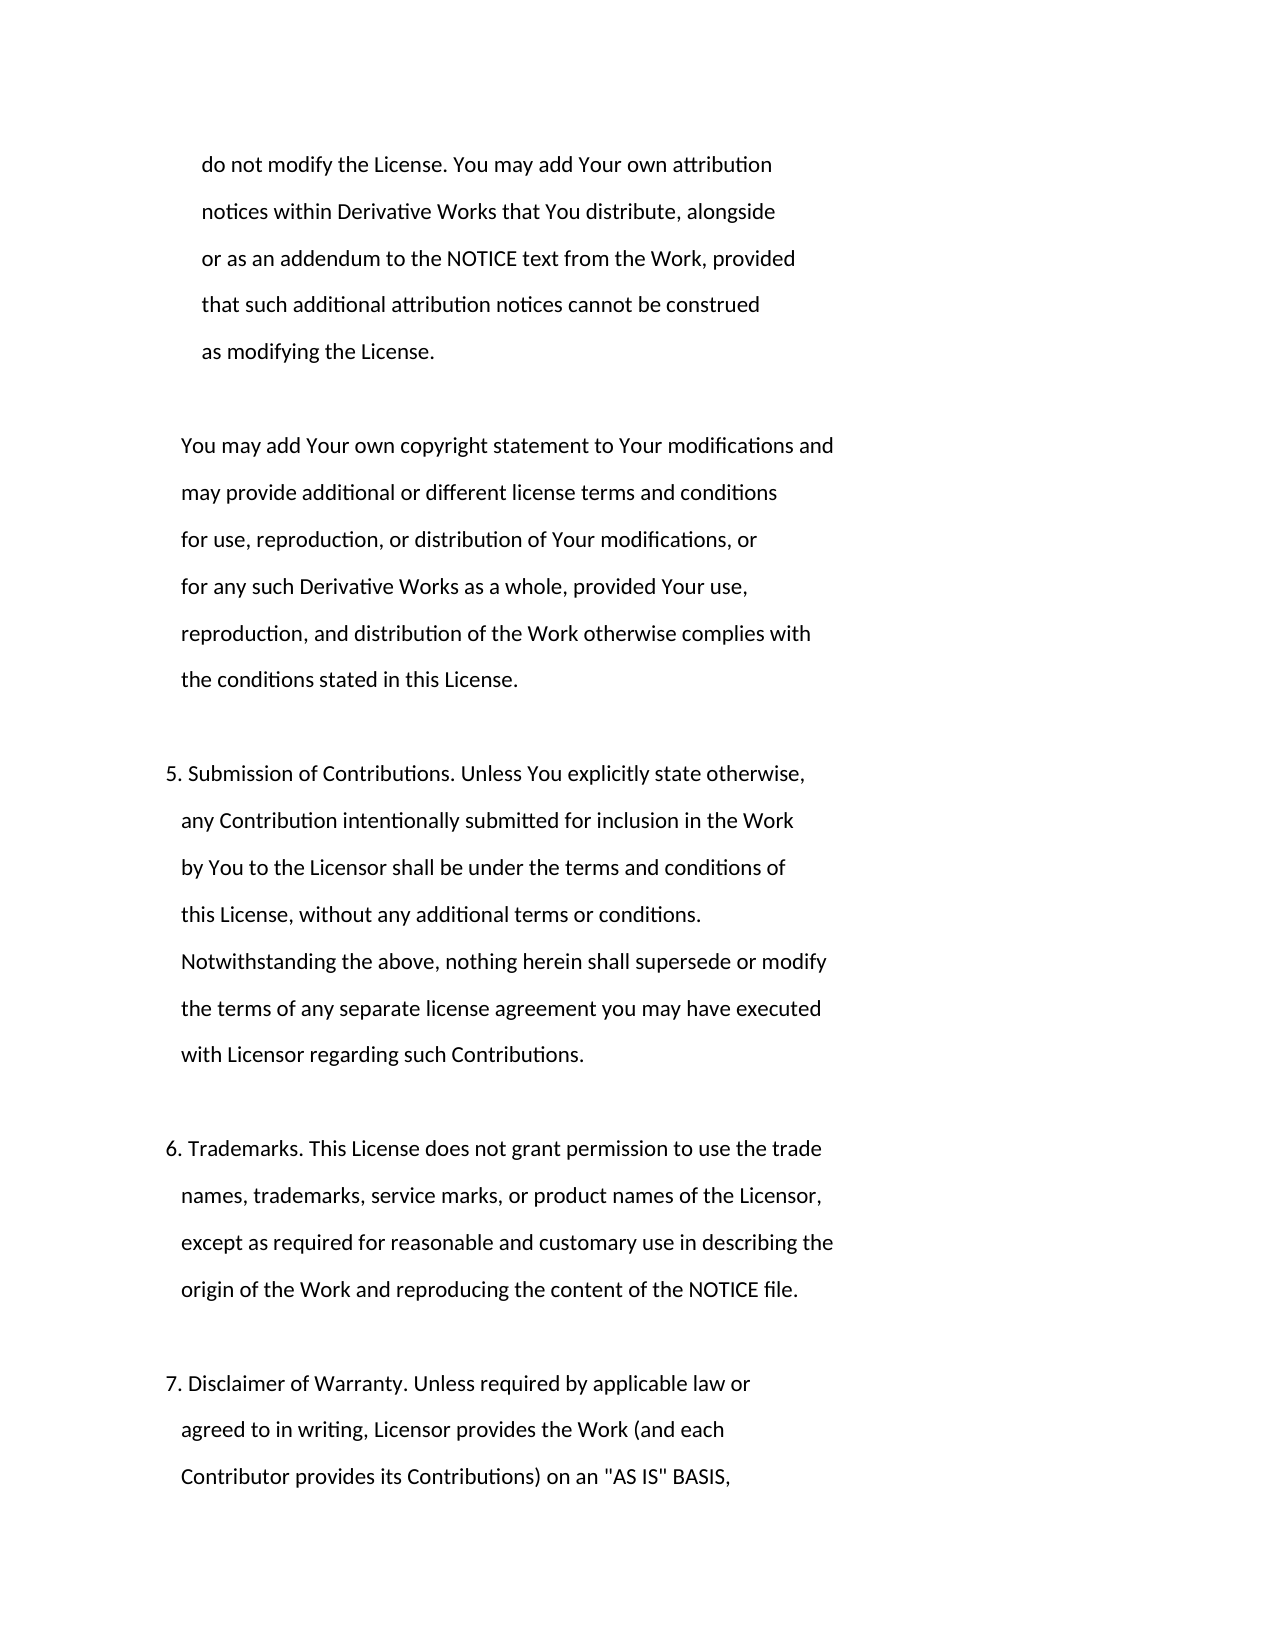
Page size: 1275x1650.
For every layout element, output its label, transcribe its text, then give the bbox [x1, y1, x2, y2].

text except as required for reasonable and customary use in describing the [150, 1228, 1125, 1256]
text 5. Submission of Contributions. Unless You explicitly state otherwise, [150, 759, 1125, 787]
text that such additional attribution notices cannot be construed [150, 291, 1125, 319]
text the conditions stated in this License. [150, 666, 1125, 694]
text or as an addendum to the NOTICE text from the Work, provided [150, 244, 1125, 272]
text Notwithstanding the above, nothing herein shall supersede or modify [150, 947, 1125, 975]
text may provide additional or different license terms and conditions [150, 478, 1125, 506]
text Contributor provides its Contributions) on an "AS IS" BASIS, [150, 1462, 1125, 1491]
text for use, reproduction, or distribution of Your modifications, or [150, 525, 1125, 553]
text this License, without any additional terms or conditions. [150, 900, 1125, 928]
text notices within Derivative Works that You distribute, alongside [150, 197, 1125, 225]
text as modifying the License. [150, 337, 1125, 366]
text with Licensor regarding such Contributions. [150, 1041, 1125, 1069]
text by You to the Licensor shall be under the terms and conditions of [150, 853, 1125, 881]
text 7. Disclaimer of Warranty. Unless required by applicable law or [150, 1369, 1125, 1397]
text do not modify the License. You may add Your own attribution [150, 150, 1125, 178]
text origin of the Work and reproducing the content of the NOTICE file. [150, 1275, 1125, 1303]
text for any such Derivative Works as a whole, provided Your use, [150, 572, 1125, 600]
text You may add Your own copyright statement to Your modifications and [150, 431, 1125, 459]
text 6. Trademarks. This License does not grant permission to use the trade [150, 1134, 1125, 1162]
text reproduction, and distribution of the Work otherwise complies with [150, 619, 1125, 647]
text the terms of any separate license agreement you may have executed [150, 994, 1125, 1022]
text any Contribution intentionally submitted for inclusion in the Work [150, 806, 1125, 834]
text agreed to in writing, Licensor provides the Work (and each [150, 1416, 1125, 1444]
text names, trademarks, service marks, or product names of the Licensor, [150, 1181, 1125, 1209]
